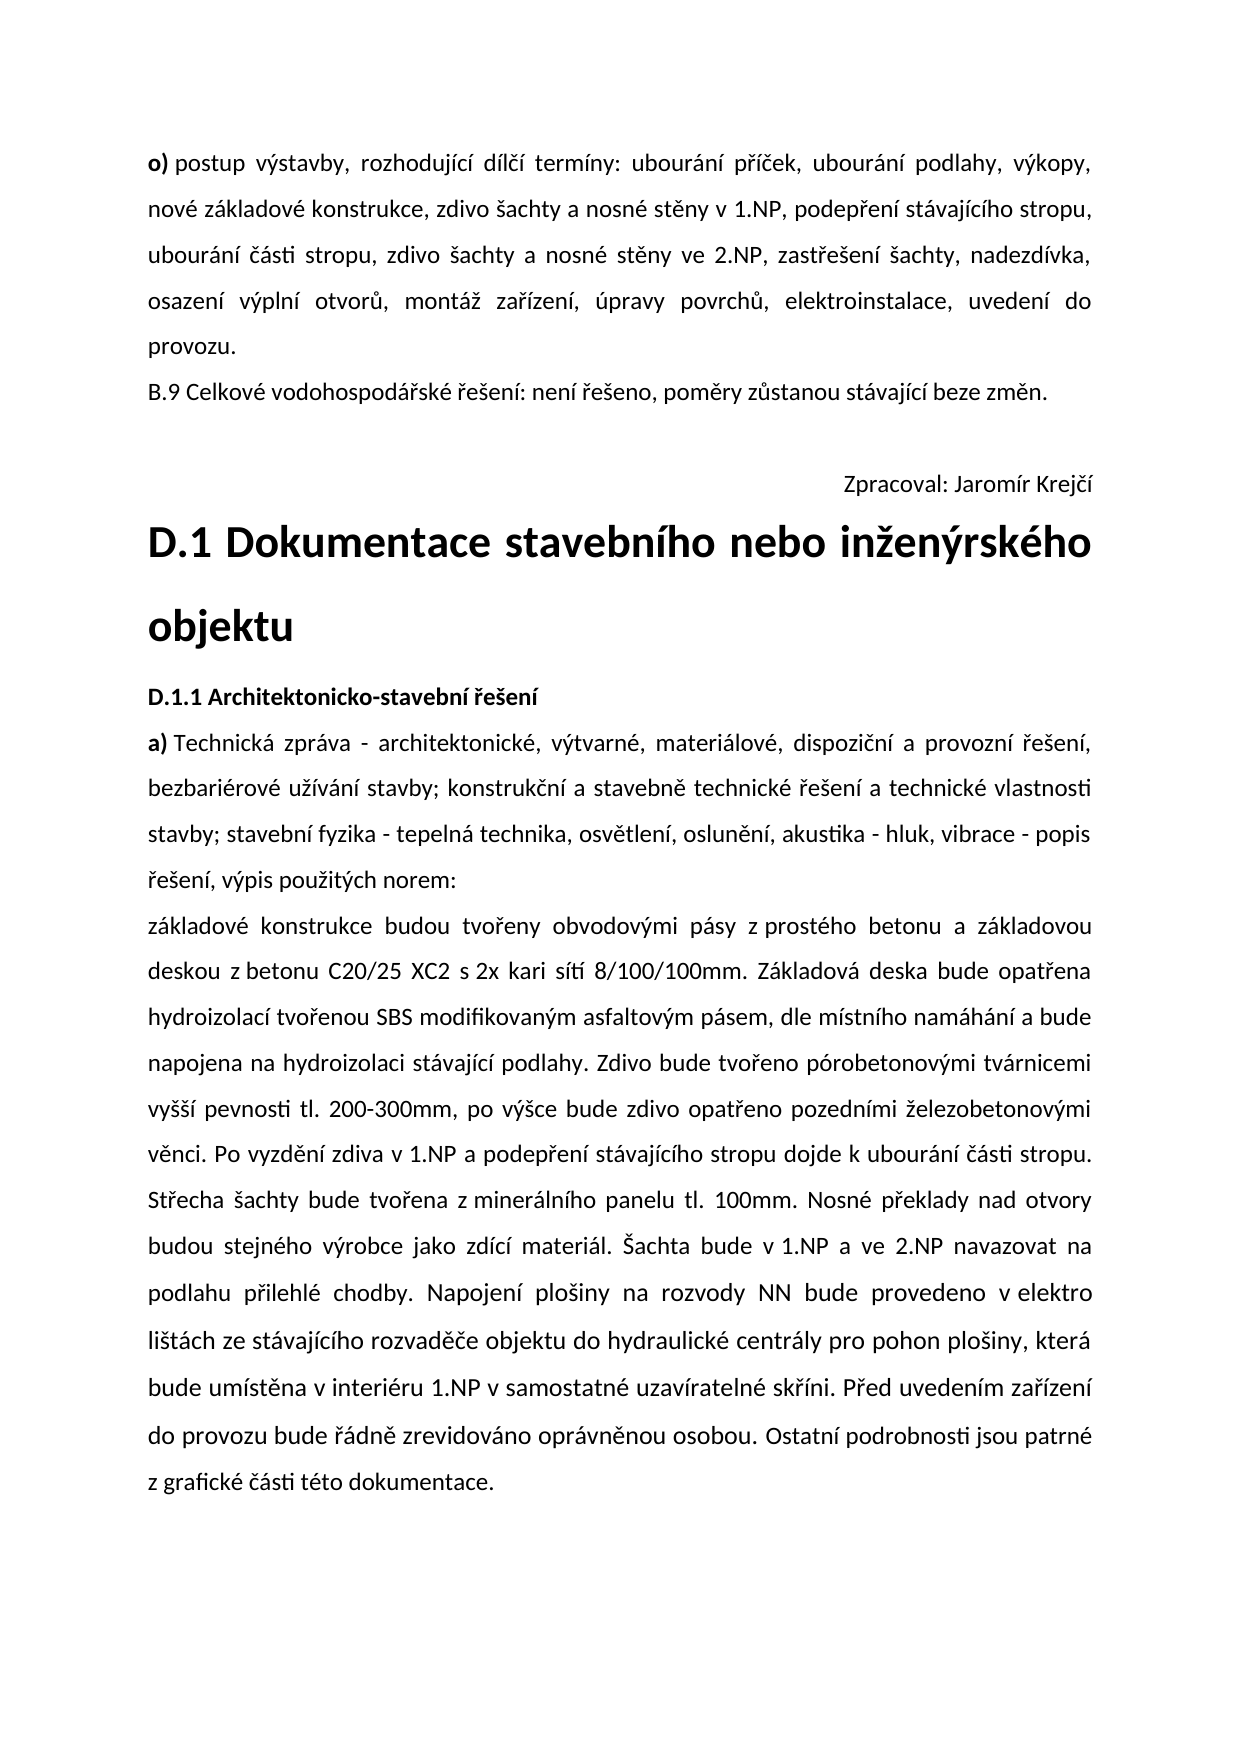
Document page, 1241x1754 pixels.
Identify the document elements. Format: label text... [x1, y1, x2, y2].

text D.1.1 Architektonicko-stavební řešení [148, 681, 1093, 712]
text a) Technická zpráva - architektonické, výtvarné, materiálové, dispoziční a provozní řešení, bezbariérové užívání stavby; konstrukční a stavebně technické řešení a technické vlastnosti stavby; stavební fyzika - tepelná technika, osvětlení, oslunění, akustika - hluk, vibrace - popis řešení, výpis použitých norem: [148, 727, 1093, 894]
text Zpracoval: Jaromír Krejčí [148, 468, 1093, 498]
text o) postup výstavby, rozhodující dílčí termíny: ubourání příček, ubourání podlahy, výkopy, nové základové konstrukce, zdivo šachty a nosné stěny v 1.NP, podepření stávajícího stropu, ubourání části stropu, zdivo šachty a nosné stěny ve 2.NP, zastřešení šachty, nadezdívka, osazení výplní otvorů, montáž zařízení, úpravy povrchů, elektroinstalace, uvedení do provozu. [148, 148, 1093, 361]
text D.1 Dokumentace stavebního nebo inženýrského objektu [148, 513, 1093, 653]
text B.9 Celkové vodohospodářské řešení: není řešeno, poměry zůstanou stávající beze změn. [148, 376, 1093, 407]
text základové konstrukce budou tvořeny obvodovými pásy z prostého betonu a základovou deskou z betonu C20/25 XC2 s 2x kari sítí 8/100/100mm. Základová deska bude opatřena hydroizolací tvořenou SBS modifikovaným asfaltovým pásem, dle místního namáhání a bude napojena na hydroizolaci stávající podlahy. Zdivo bude tvořeno pórobetonovými tvárnicemi vyšší pevnosti tl. 200-300mm, po výšce bude zdivo opatřeno pozedními železobetonovými věnci. Po vyzdění zdiva v 1.NP a podepření stávajícího stropu dojde k ubourání části stropu. Střecha šachty bude tvořena z minerálního panelu tl. 100mm. Nosné překlady nad otvory budou stejného výrobce jako zdící materiál. Šachta bude v 1.NP a ve 2.NP navazovat na podlahu přilehlé chodby. Napojení plošiny na rozvody NN bude provedeno v elektro lištách ze stávajícího rozvaděče objektu do hydraulické centrály pro pohon plošiny, která bude umístěna v interiéru 1.NP v samostatné uzavíratelné skříni. Před uvedením zařízení do provozu bude řádně zrevidováno oprávněnou osobou. Ostatní podrobnosti jsou patrné z grafické části této dokumentace. [148, 910, 1093, 1497]
